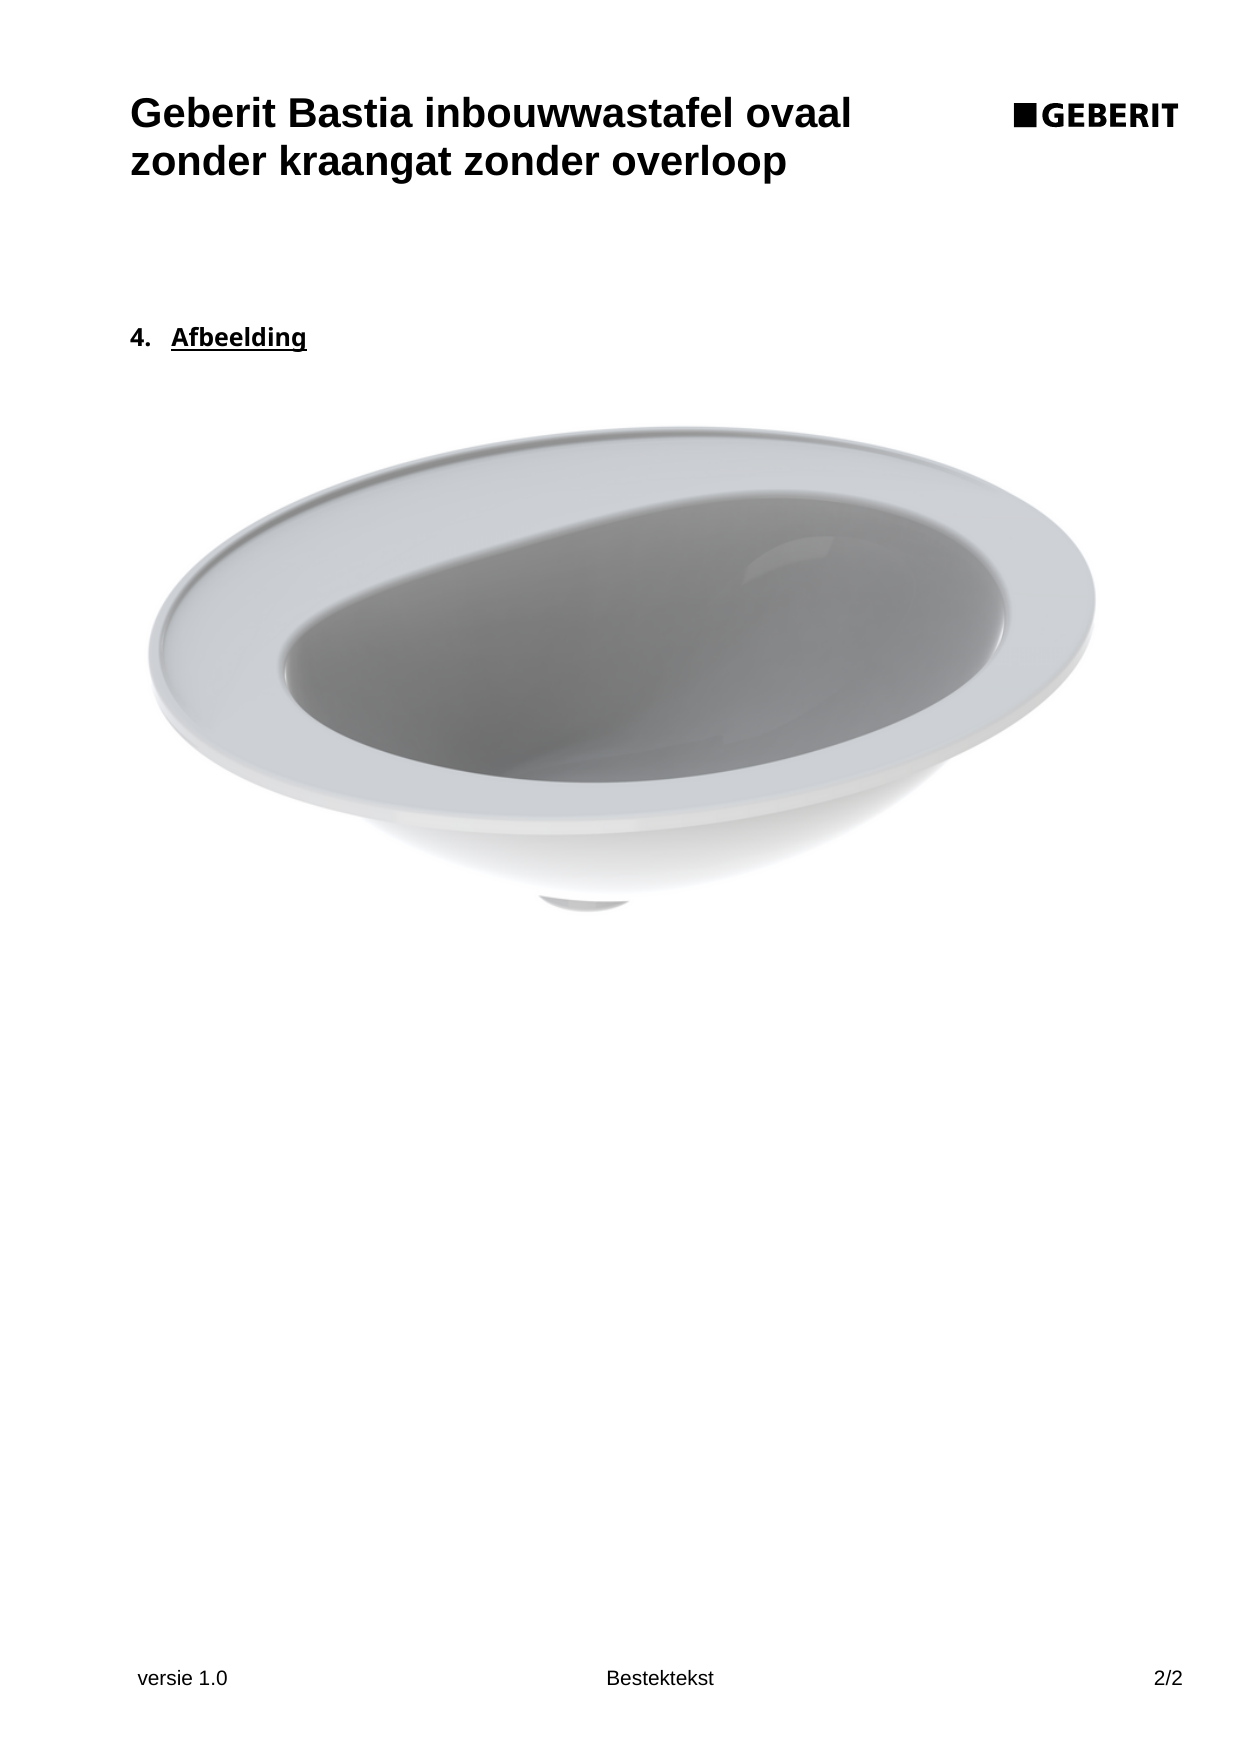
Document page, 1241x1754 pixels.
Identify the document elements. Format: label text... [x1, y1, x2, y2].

picture [129, 407, 1111, 940]
subtitle Afbeelding [130, 320, 1110, 354]
picture [1013, 102, 1179, 128]
